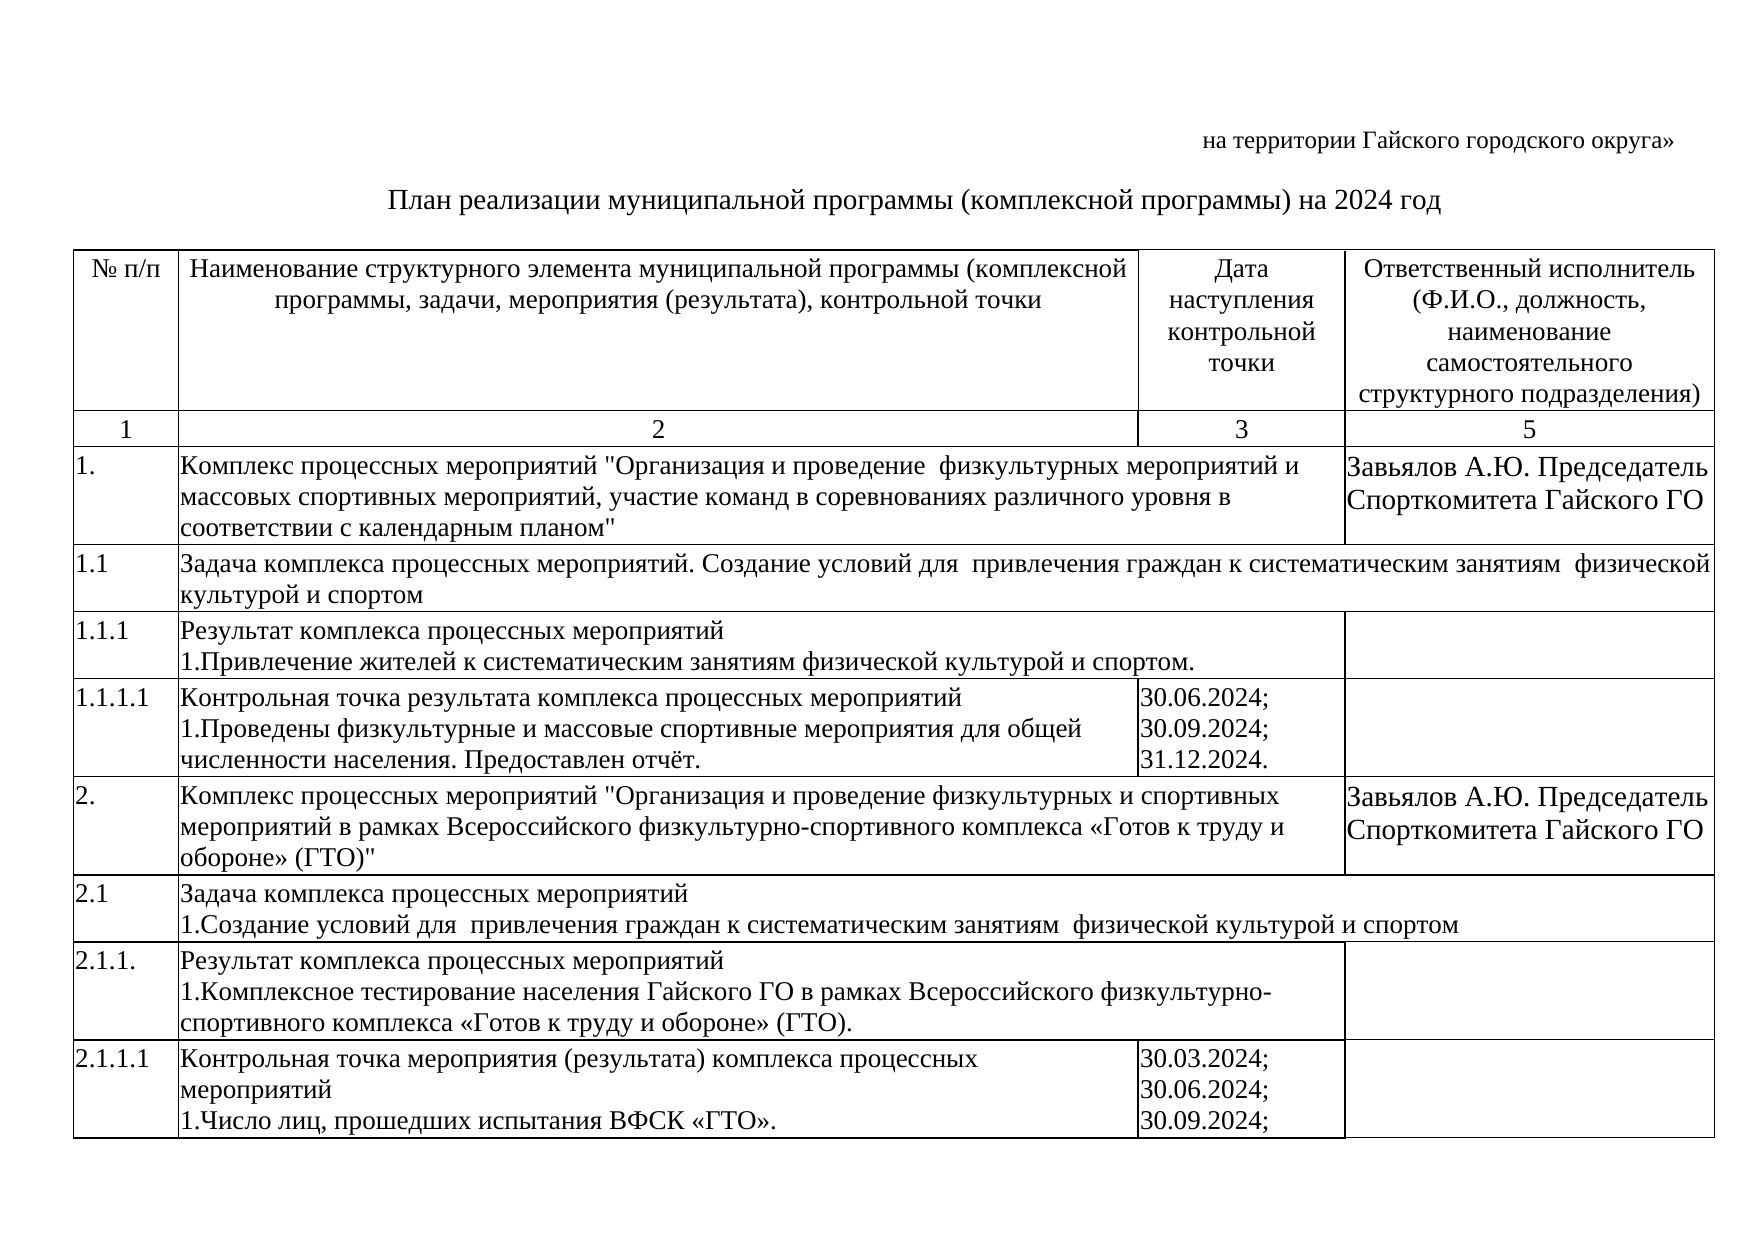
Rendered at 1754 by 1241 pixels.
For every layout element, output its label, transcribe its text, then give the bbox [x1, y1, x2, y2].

table_cell 2.1.1.1 [74, 1041, 178, 1137]
table_cell 2.1.1. [74, 943, 178, 1039]
table_cell 2. [74, 777, 178, 874]
table_header Ответственный исполнитель (Ф.И.О., должность, наименование самостоятельного структурного подразделения) [1345, 250, 1714, 410]
table_cell 1.1.1.1 [74, 679, 178, 776]
table_cell 30.06.2024; 30.09.2024; 31.12.2024. [1139, 679, 1344, 776]
table_cell 5 [1346, 411, 1714, 446]
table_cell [179, 1041, 1137, 1137]
table_cell Результат комплекса процессных мероприятий 1.Привлечение жителей к систематическим занятиям физической культурой и спортом. [179, 612, 1344, 678]
table_cell Результат комплекса процессных мероприятий 1.Комплексное тестирование населения Гайского ГО в рамках Всероссийского физкультурно-спортивного комплекса «Готов к труду и обороне» (ГТО). [179, 943, 1344, 1039]
table_cell [1346, 679, 1714, 776]
table_cell 1.1.1 [74, 612, 178, 678]
table_cell 2 [179, 411, 1137, 446]
list План реализации муниципальной программы (комплексной программы) на 2024 год [150, 182, 1679, 216]
table_cell Комплекс процессных мероприятий "Организация и проведение физкультурных мероприятий и массовых спортивных мероприятий, участие команд в соревнованиях различного уровня в соответствии с календарным планом" [179, 447, 1344, 544]
table_cell [1346, 612, 1714, 678]
table_header Дата наступления контрольной точки [1139, 250, 1345, 410]
table_cell Задача комплекса процессных мероприятий 1.Создание условий для привлечения граждан к систематическим занятиям физической культурой и спортом [179, 876, 1714, 941]
table_cell [1346, 1040, 1714, 1137]
table_cell 2.1 [74, 876, 178, 941]
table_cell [1139, 1041, 1344, 1137]
table_cell 1. [74, 447, 178, 544]
table_cell 1 [74, 411, 178, 446]
table_cell 3 [1139, 411, 1344, 446]
table_cell [1346, 942, 1714, 1039]
table_cell Комплекс процессных мероприятий "Организация и проведение физкультурных и спортивных мероприятий в рамках Всероссийского физкультурно-спортивного комплекса «Готов к труду и обороне» (ГТО)" [179, 777, 1344, 874]
table_cell Контрольная точка результата комплекса процессных мероприятий 1.Проведены физкультурные и массовые спортивные мероприятия для общей численности населения. Предоставлен отчёт. [179, 679, 1137, 776]
table_header Наименование структурного элемента муниципальной программы (комплексной программы, задачи, мероприятия (результата), контрольной точки [179, 251, 1138, 410]
table_cell Завьялов А.Ю. Председатель Спорткомитета Гайского ГО [1346, 777, 1714, 874]
table_header № п/п [74, 251, 178, 410]
table_cell Завьялов А.Ю. Председатель Спорткомитета Гайского ГО [1346, 447, 1714, 544]
text на территории Гайского городского округа» [103, 125, 1674, 153]
table_cell 1.1 [74, 545, 178, 611]
table_cell Задача комплекса процессных мероприятий. Создание условий для привлечения граждан к систематическим занятиям физической культурой и спортом [179, 545, 1714, 611]
